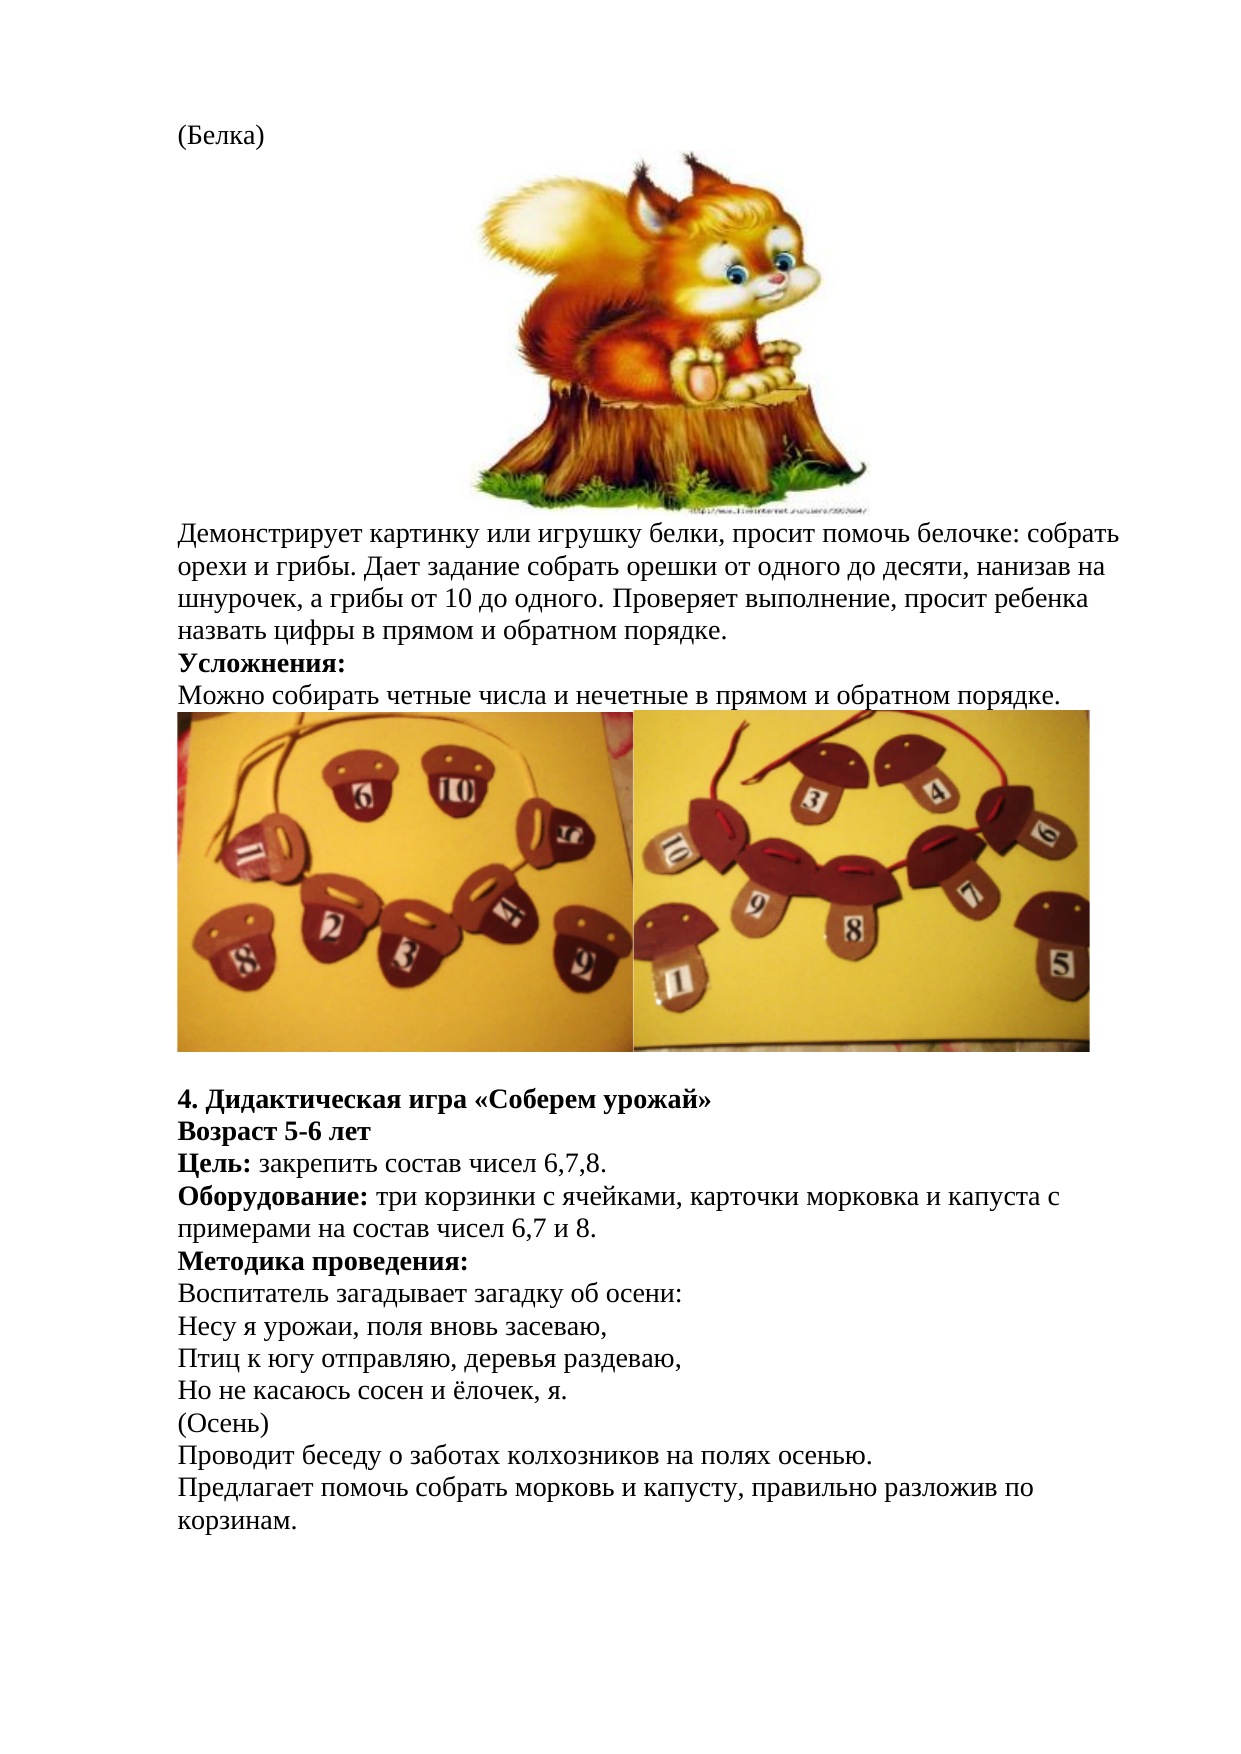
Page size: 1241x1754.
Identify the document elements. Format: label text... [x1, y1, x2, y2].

text Воспитатель загадывает загадку об осени: [177, 1276, 1152, 1308]
text (Осень) [177, 1406, 1152, 1438]
text Оборудование: три корзинки с ячейками, карточки морковка и капуста с примерами на состав чисел 6,7 и 8. [177, 1179, 1152, 1244]
text Методика проведения: [177, 1244, 1152, 1276]
text 4. Дидактическая игра «Соберем урожай» [177, 1082, 1152, 1114]
text Предлагает помочь собрать морковь и капусту, правильно разложив по корзинам. [177, 1471, 1152, 1535]
text Несу я урожаи, поля вновь засеваю, [177, 1308, 1152, 1341]
text Усложнения: [177, 646, 1152, 678]
text Но не касаюсь сосен и ёлочек, я. [177, 1373, 1152, 1406]
text Цель: закрепить состав чисел 6,7,8. [177, 1147, 1152, 1179]
text Возраст 5-6 лет [177, 1114, 1152, 1147]
text Демонстрирует картинку или игрушку белки, просит помочь белочке: собрать орехи и грибы. Дает задание собрать орешки от одного до десяти, нанизав на шнурочек, а грибы от 10 до одного. Проверяет выполнение, просит ребенка назвать цифры в прямом и обратном порядке. [177, 516, 1152, 646]
text Птиц к югу отправляю, деревья раздеваю, [177, 1341, 1152, 1373]
text Проводит беседу о заботах колхозников на полях осенью. [177, 1438, 1152, 1471]
text Можно собирать четные числа и нечетные в прямом и обратном порядке. [177, 678, 1152, 711]
picture [177, 710, 1090, 1052]
picture [458, 150, 871, 517]
text (Белка) [177, 118, 1152, 151]
